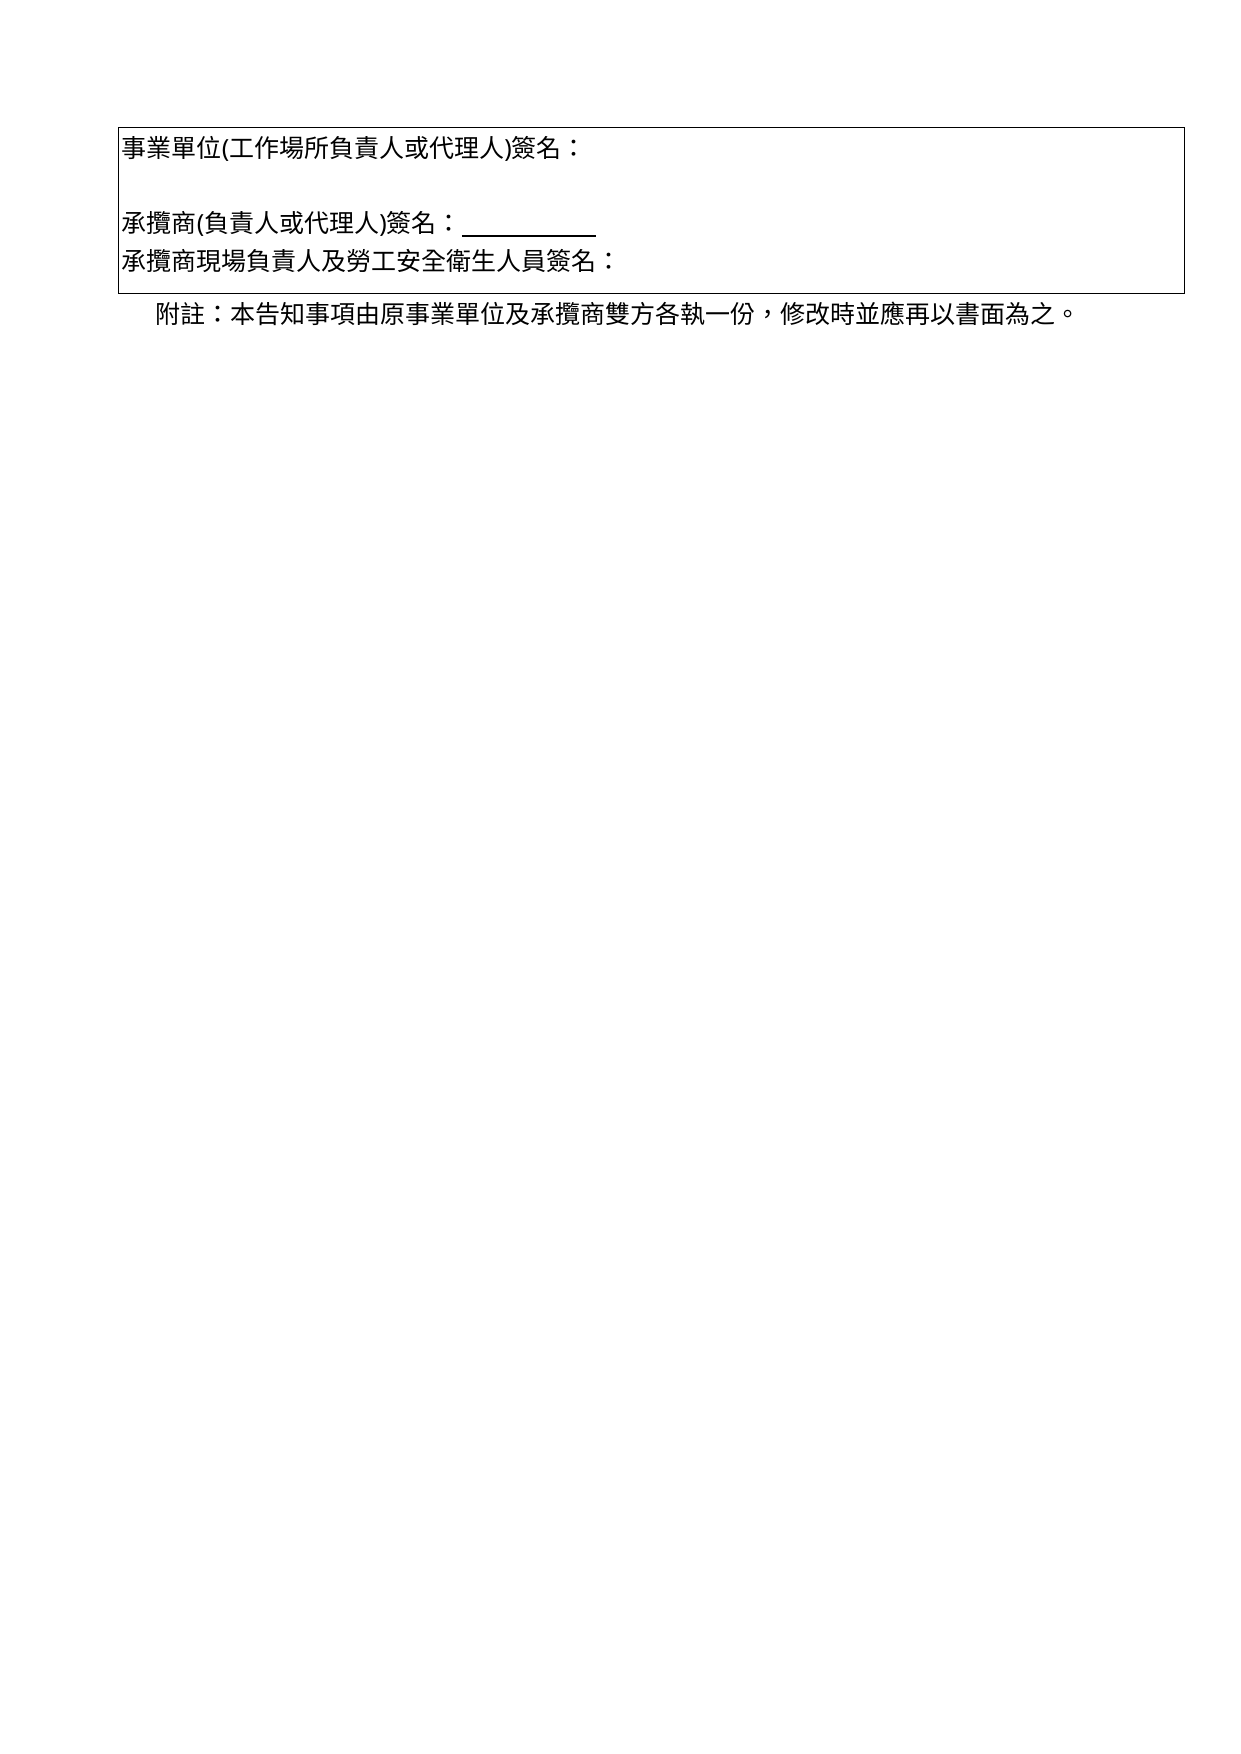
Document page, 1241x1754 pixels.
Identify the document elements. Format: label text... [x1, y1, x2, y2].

text 附註：本告知事項由原事業單位及承攬商雙方各執一份，修改時並應再以書面為之。 [156, 294, 1122, 331]
table_cell 事業單位(工作場所負責人或代理人)簽名： 承攬商(負責人或代理人)簽名： 承攬商現場負責人及勞工安全衛生人員簽名： [119, 128, 1184, 292]
